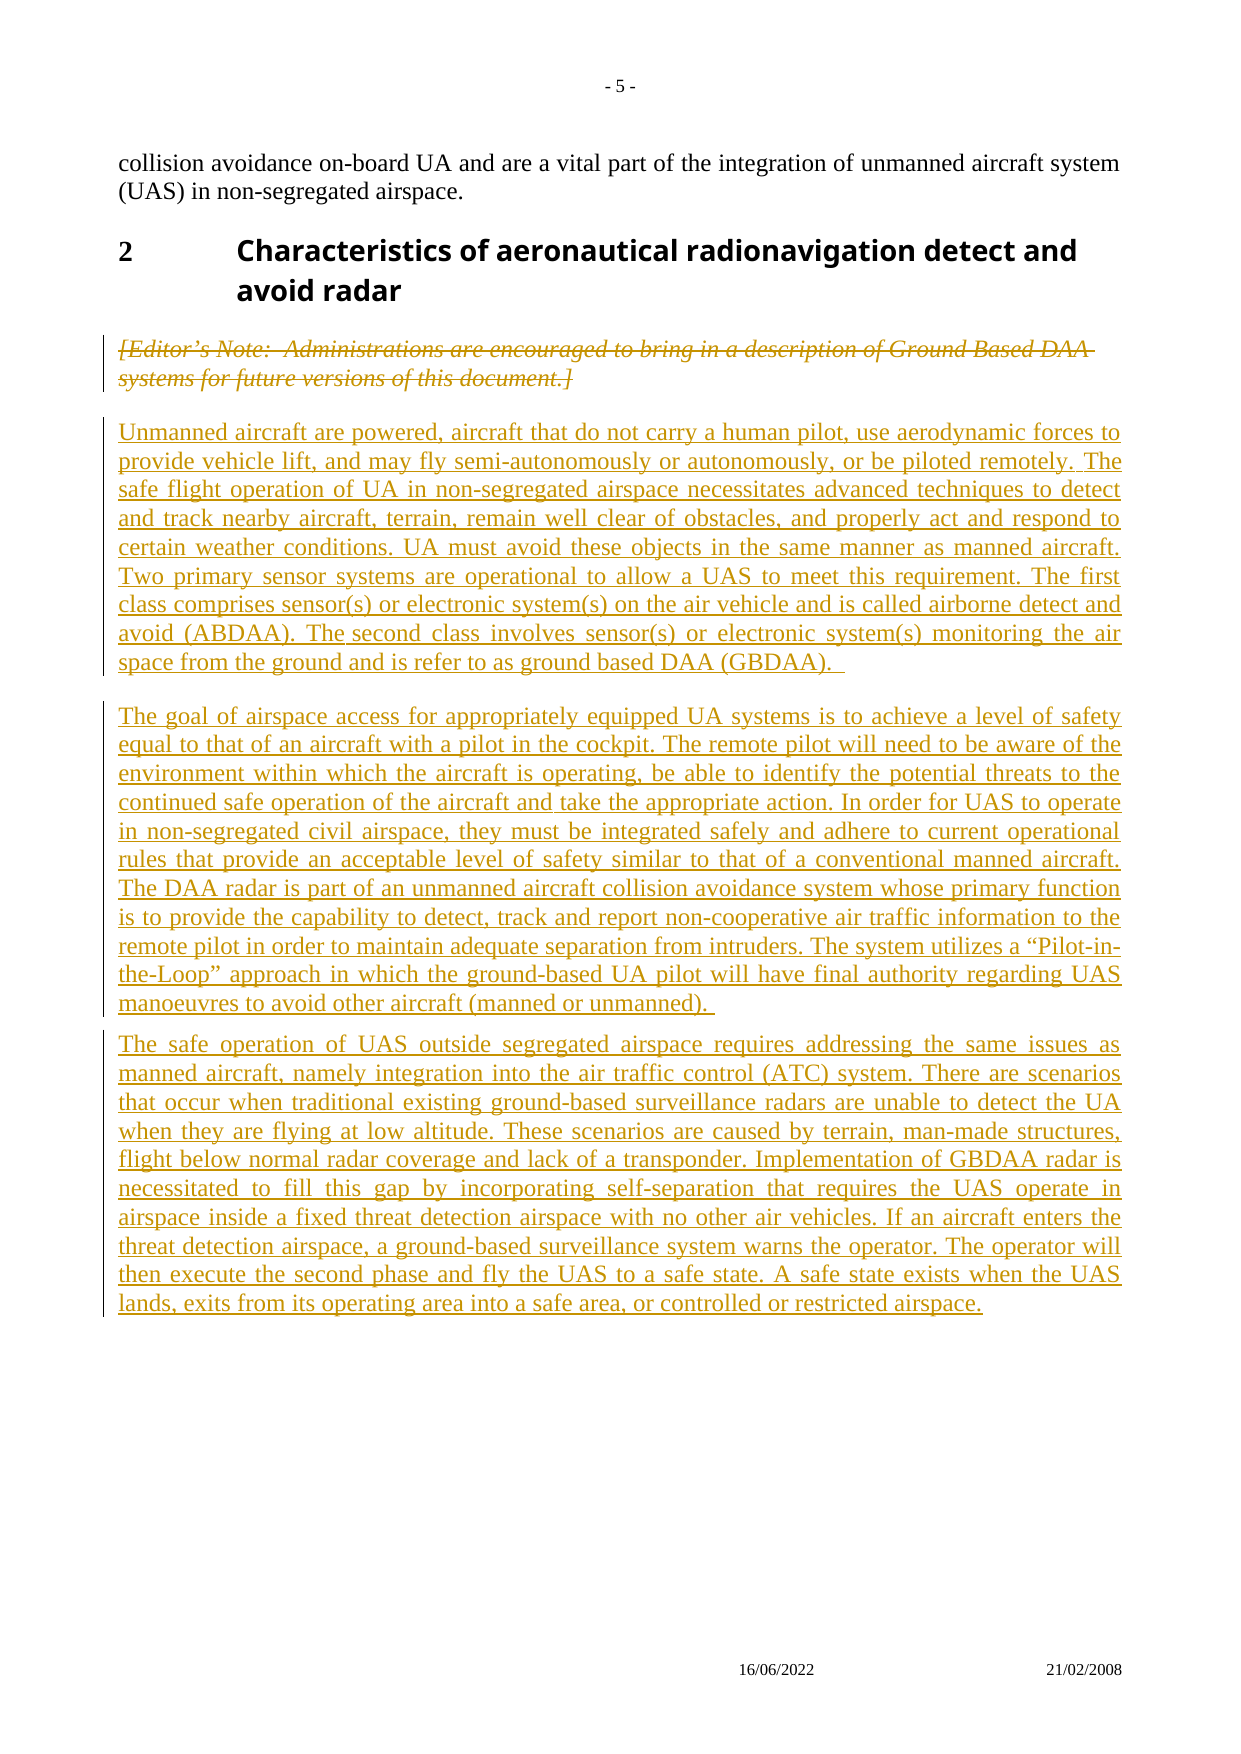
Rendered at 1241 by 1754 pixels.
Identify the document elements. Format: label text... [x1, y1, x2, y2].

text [118, 148, 1122, 205]
subtitle 2 Characteristics of aeronautical radionavigation detect and avoid radar [118, 230, 1122, 309]
